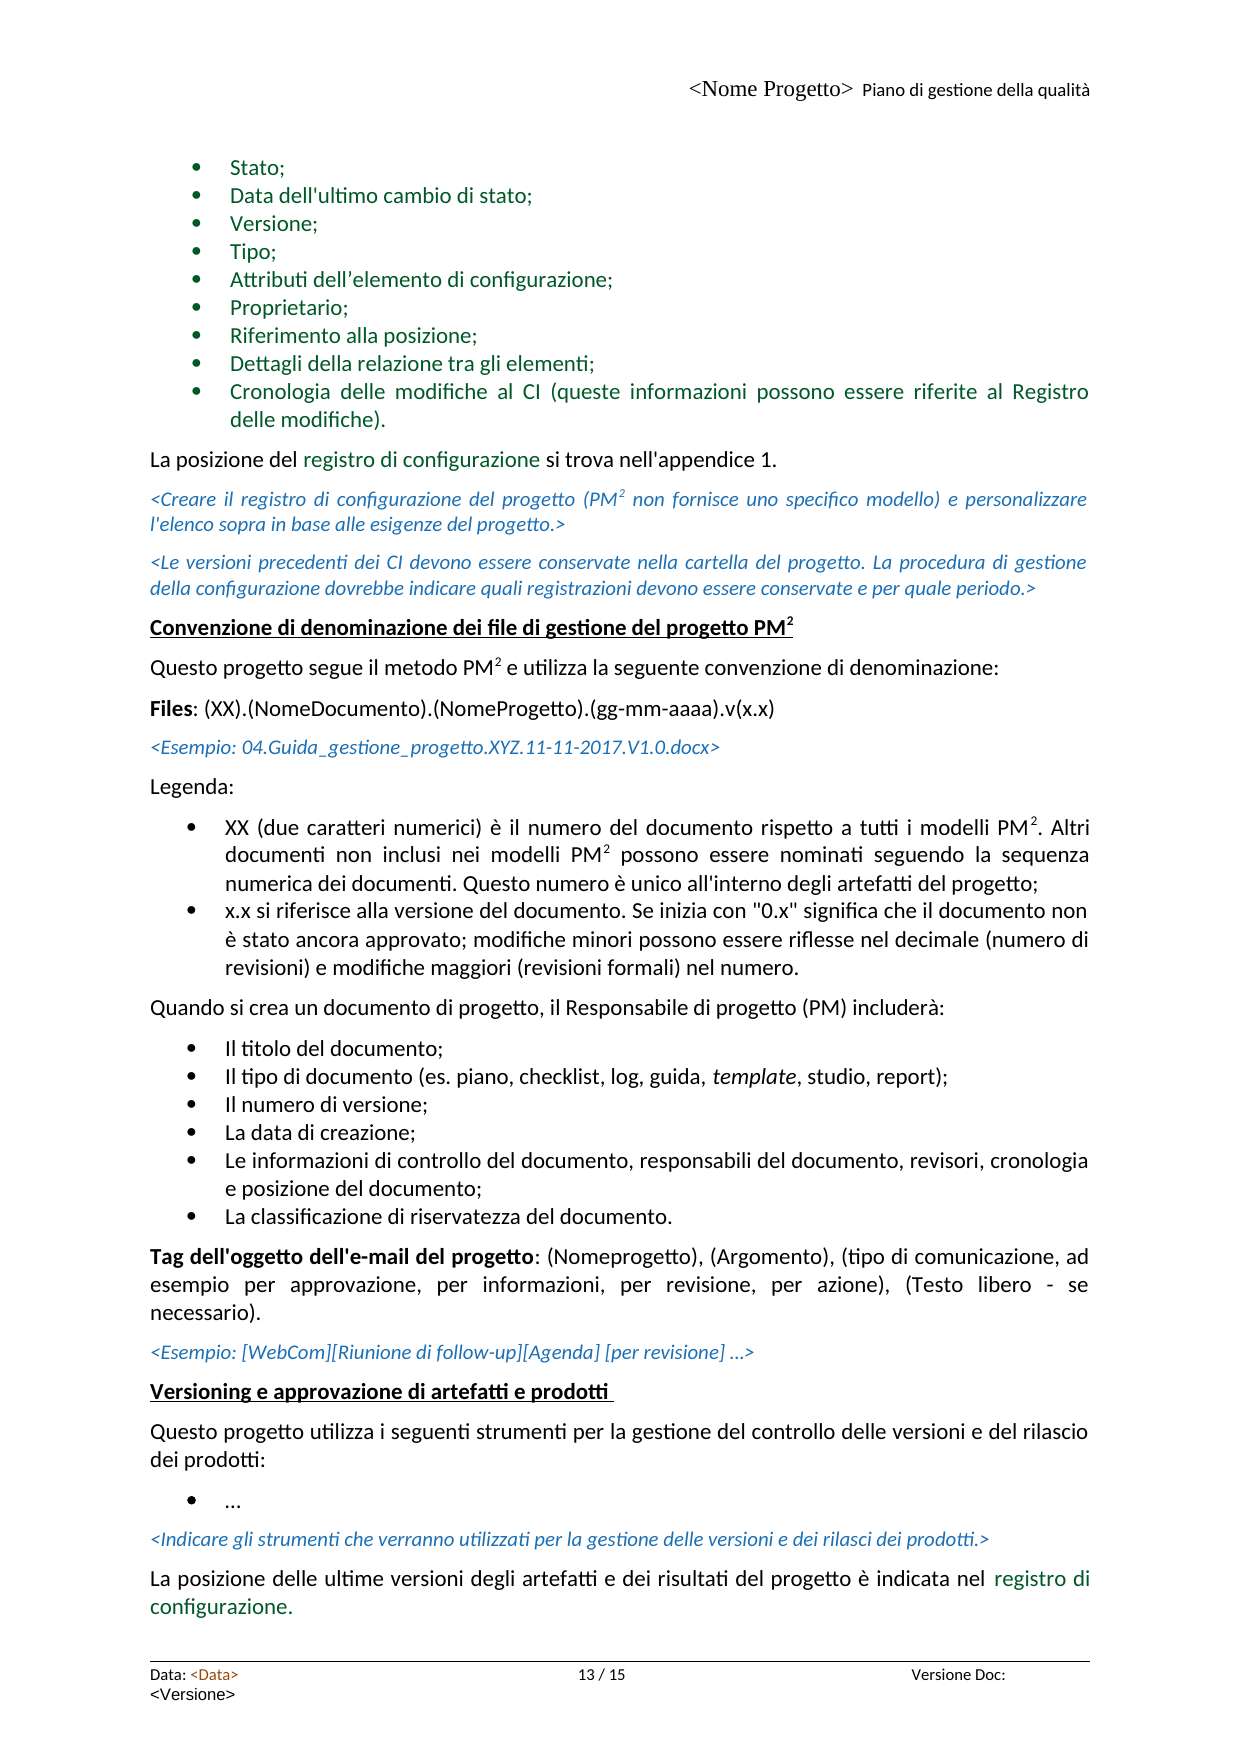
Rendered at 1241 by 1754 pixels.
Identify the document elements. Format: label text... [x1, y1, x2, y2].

list La classificazione di riservatezza del documento. [187, 1202, 1090, 1230]
list Versione; [192, 209, 1090, 237]
text La posizione del registro di configurazione si trova nell'appendice 1. [150, 445, 1090, 473]
text <Esempio: [WebCom][Riunione di follow-up][Agenda] [per revisione] …> [150, 1339, 1090, 1364]
text Quando si crea un documento di progetto, il Responsabile di progetto (PM) includerà: [150, 993, 1090, 1021]
text <Indicare gli strumenti che verranno utilizzati per la gestione delle versioni e dei rilasci dei prodotti.> [150, 1526, 1090, 1552]
text Questo progetto utilizza i seguenti strumenti per la gestione del controllo delle versioni e del rilascio dei prodotti: [150, 1417, 1090, 1473]
list Tipo; [192, 237, 1090, 265]
text Files: (XX).(NomeDocumento).(NomeProgetto).(gg-mm-aaaa).v(x.x) [150, 694, 1090, 722]
text <Creare il registro di configurazione del progetto (PM2 non fornisce uno specifico modello) e personalizzare l'elenco sopra in base alle esigenze del progetto.> [150, 486, 1090, 537]
text Tag dell'oggetto dell'e-mail del progetto: (Nomeprogetto), (Argomento), (tipo di comunicazione, ad esempio per approvazione, per informazioni, per revisione, per azione), (Testo libero - se necessario). [150, 1242, 1090, 1326]
text <Le versioni precedenti dei CI devono essere conservate nella cartella del progetto. La procedura di gestione della configurazione dovrebbe indicare quali registrazioni devono essere conservate e per quale periodo.> [150, 549, 1090, 600]
list Proprietario; [192, 293, 1090, 321]
list Dettagli della relazione tra gli elementi; [192, 349, 1090, 377]
text Convenzione di denominazione dei file di gestione del progetto PM2 [150, 613, 1090, 641]
text Versioning e approvazione di artefatti e prodotti [150, 1377, 1090, 1405]
list La data di creazione; [187, 1118, 1090, 1146]
list Le informazioni di controllo del documento, responsabili del documento, revisori, cronologia e posizione del documento; [187, 1146, 1090, 1202]
list Data dell'ultimo cambio di stato; [192, 181, 1090, 209]
list x.x si riferisce alla versione del documento. Se inizia con "0.x" significa che il documento non è stato ancora approvato; modifiche minori possono essere riflesse nel decimale (numero di revisioni) e modifiche maggiori (revisioni formali) nel numero. [187, 897, 1090, 981]
list Cronologia delle modifiche al CI (queste informazioni possono essere riferite al Registro delle modifiche). [192, 377, 1090, 433]
list Il tipo di documento (es. piano, checklist, log, guida, template, studio, report); [187, 1062, 1090, 1090]
list … [187, 1486, 1090, 1514]
text Legenda: [150, 772, 1090, 800]
list Stato; [192, 153, 1090, 181]
text La posizione delle ultime versioni degli artefatti e dei risultati del progetto è indicata nel registro di configurazione. [150, 1564, 1090, 1620]
list XX (due caratteri numerici) è il numero del documento rispetto a tutti i modelli PM2. Altri documenti non inclusi nei modelli PM2 possono essere nominati seguendo la sequenza numerica dei documenti. Questo numero è unico all'interno degli artefatti del progetto; [187, 813, 1090, 897]
text <Esempio: 04.Guida_gestione_progetto.XYZ.11-11-2017.V1.0.docx> [150, 734, 1090, 759]
list Attributi dell’elemento di configurazione; [192, 265, 1090, 293]
list Il numero di versione; [187, 1090, 1090, 1118]
list Riferimento alla posizione; [192, 321, 1090, 349]
text Questo progetto segue il metodo PM2 e utilizza la seguente convenzione di denominazione: [150, 653, 1090, 681]
list Il titolo del documento; [187, 1034, 1090, 1062]
